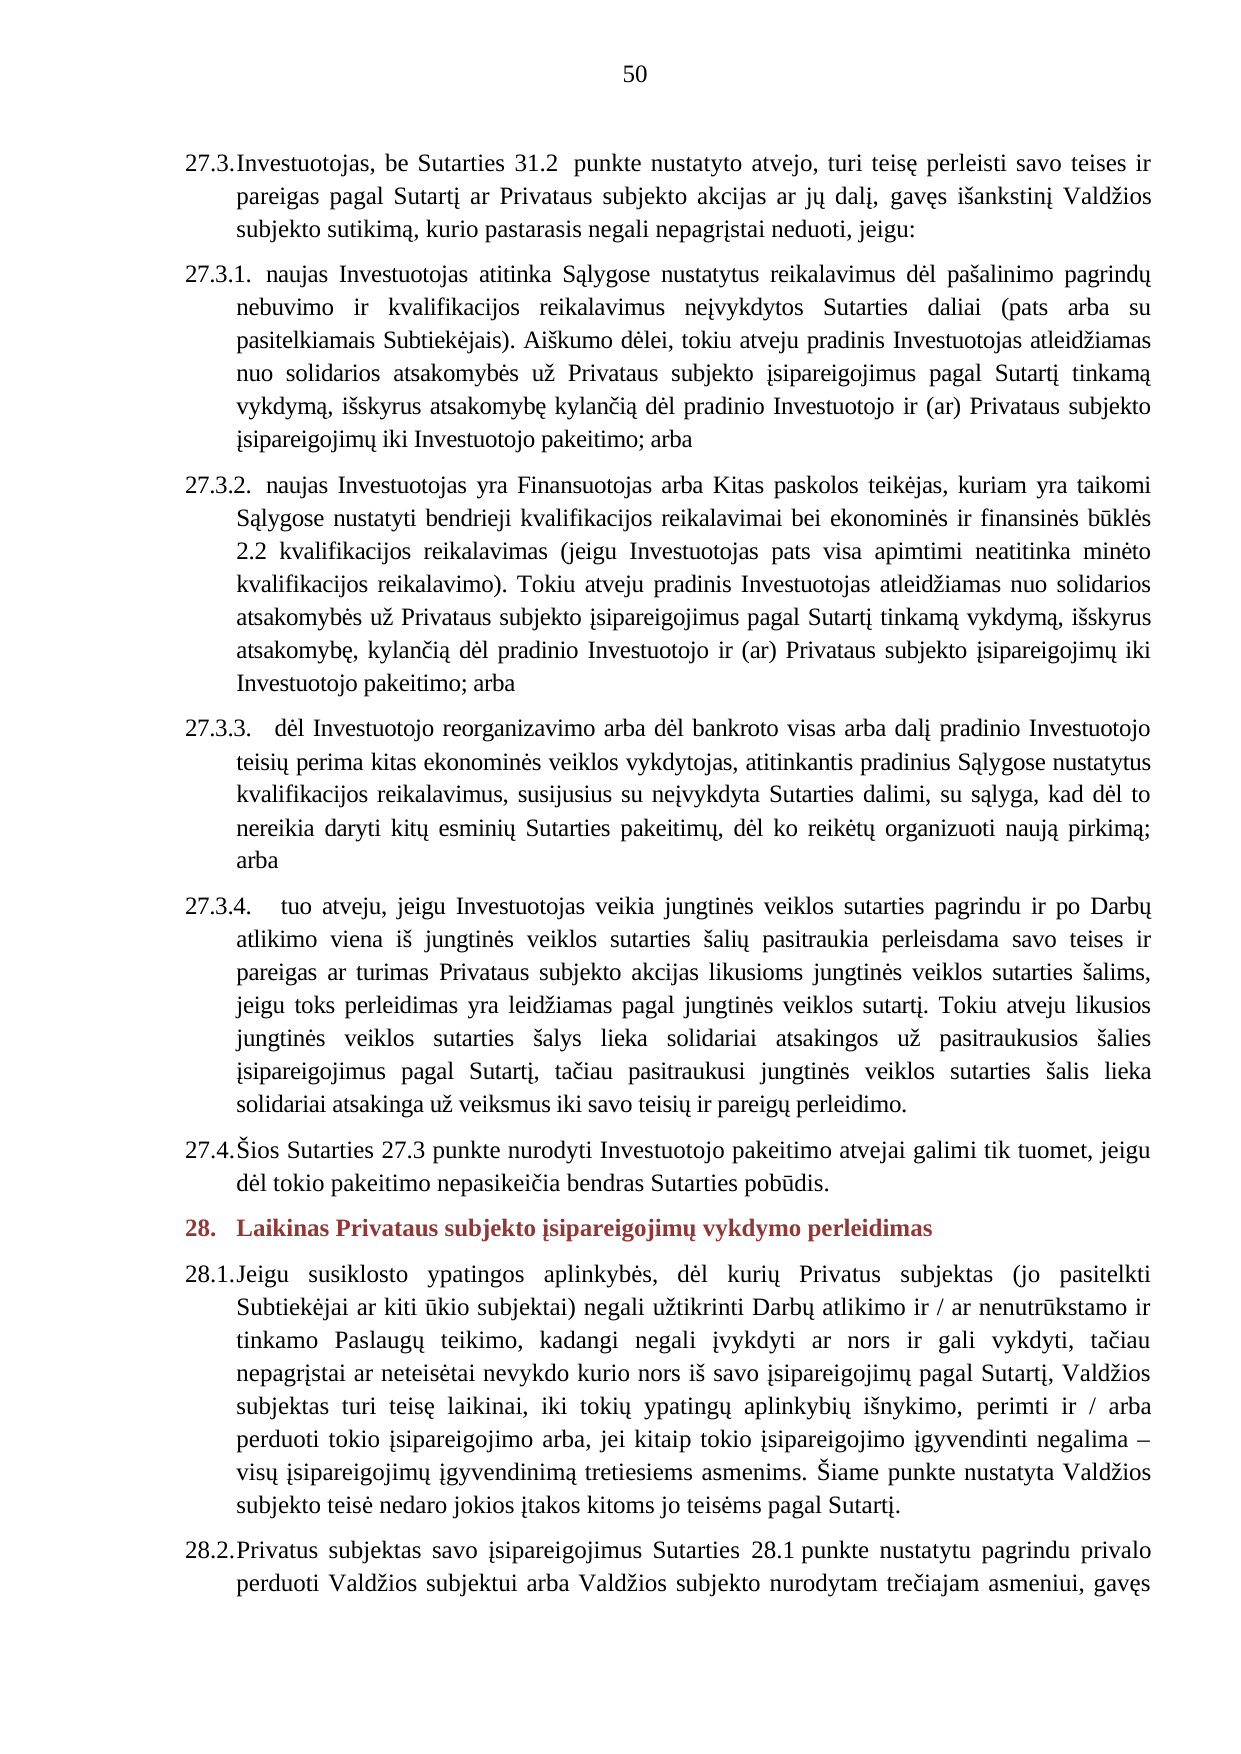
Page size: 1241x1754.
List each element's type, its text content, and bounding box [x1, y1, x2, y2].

text tuo atveju, jeigu Investuotojas veikia jungtinės veiklos sutarties pagrindu ir po Darbų atlikimo viena iš jungtinės veiklos sutarties šalių pasitraukia perleisdama savo teises ir pareigas ar turimas Privataus subjekto akcijas likusioms jungtinės veiklos sutarties šalims, jeigu toks perleidimas yra leidžiamas pagal jungtinės veiklos sutartį. Tokiu atveju likusios jungtinės veiklos sutarties šalys lieka solidariai atsakingos už pasitraukusios šalies įsipareigojimus pagal Sutartį, tačiau pasitraukusi jungtinės veiklos sutarties šalis lieka solidariai atsakinga už veiksmus iki savo teisių ir pareigų perleidimo. [185, 891, 1152, 1118]
text Šios Sutarties 27.3 punkte nurodyti Investuotojo pakeitimo atvejai galimi tik tuomet, jeigu dėl tokio pakeitimo nepasikeičia bendras Sutarties pobūdis. [185, 1135, 1152, 1197]
text Jeigu susiklosto ypatingos aplinkybės, dėl kurių Privatus subjektas (jo pasitelkti Subtiekėjai ar kiti ūkio subjektai) negali užtikrinti Darbų atlikimo ir / ar nenutrūkstamo ir tinkamo Paslaugų teikimo, kadangi negali įvykdyti ar nors ir gali vykdyti, tačiau nepagrįstai ar neteisėtai nevykdo kurio nors iš savo įsipareigojimų pagal Sutartį, Valdžios subjektas turi teisę laikinai, iki tokių ypatingų aplinkybių išnykimo, perimti ir / arba perduoti tokio įsipareigojimo arba, jei kitaip tokio įsipareigojimo įgyvendinti negalima – visų įsipareigojimų įgyvendinimą tretiesiems asmenims. Šiame punkte nustatyta Valdžios subjekto teisė nedaro jokios įtakos kitoms jo teisėms pagal Sutartį. [185, 1259, 1152, 1519]
text Investuotojas, be Sutarties 31.2 punkte nustatyto atvejo, turi teisę perleisti savo teises ir pareigas pagal Sutartį ar Privataus subjekto akcijas ar jų dalį, gavęs išankstinį Valdžios subjekto sutikimą, kurio pastarasis negali nepagrįstai neduoti, jeigu: [185, 148, 1152, 242]
text naujas Investuotojas yra Finansuotojas arba Kitas paskolos teikėjas, kuriam yra taikomi Sąlygose nustatyti bendrieji kvalifikacijos reikalavimai bei ekonominės ir finansinės būklės 2.2 kvalifikacijos reikalavimas (jeigu Investuotojas pats visa apimtimi neatitinka minėto kvalifikacijos reikalavimo). Tokiu atveju pradinis Investuotojas atleidžiamas nuo solidarios atsakomybės už Privataus subjekto įsipareigojimus pagal Sutartį tinkamą vykdymą, išskyrus atsakomybę, kylančią dėl pradinio Investuotojo ir (ar) Privataus subjekto įsipareigojimų iki Investuotojo pakeitimo; arba [185, 470, 1152, 697]
text dėl Investuotojo reorganizavimo arba dėl bankroto visas arba dalį pradinio Investuotojo teisių perima kitas ekonominės veiklos vykdytojas, atitinkantis pradinius Sąlygose nustatytus kvalifikacijos reikalavimus, susijusius su neįvykdyta Sutarties dalimi, su sąlyga, kad dėl to nereikia daryti kitų esminių Sutarties pakeitimų, dėl ko reikėtų organizuoti naują pirkimą; arba [185, 713, 1152, 874]
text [185, 1536, 1152, 1597]
text naujas Investuotojas atitinka Sąlygose nustatytus reikalavimus dėl pašalinimo pagrindų nebuvimo ir kvalifikacijos reikalavimus neįvykdytos Sutarties daliai (pats arba su pasitelkiamais Subtiekėjais). Aiškumo dėlei, tokiu atveju pradinis Investuotojas atleidžiamas nuo solidarios atsakomybės už Privataus subjekto įsipareigojimus pagal Sutartį tinkamą vykdymą, išskyrus atsakomybę kylančią dėl pradinio Investuotojo ir (ar) Privataus subjekto įsipareigojimų iki Investuotojo pakeitimo; arba [185, 259, 1152, 453]
subtitle Laikinas Privataus subjekto įsipareigojimų vykdymo perleidimas [185, 1213, 1152, 1242]
